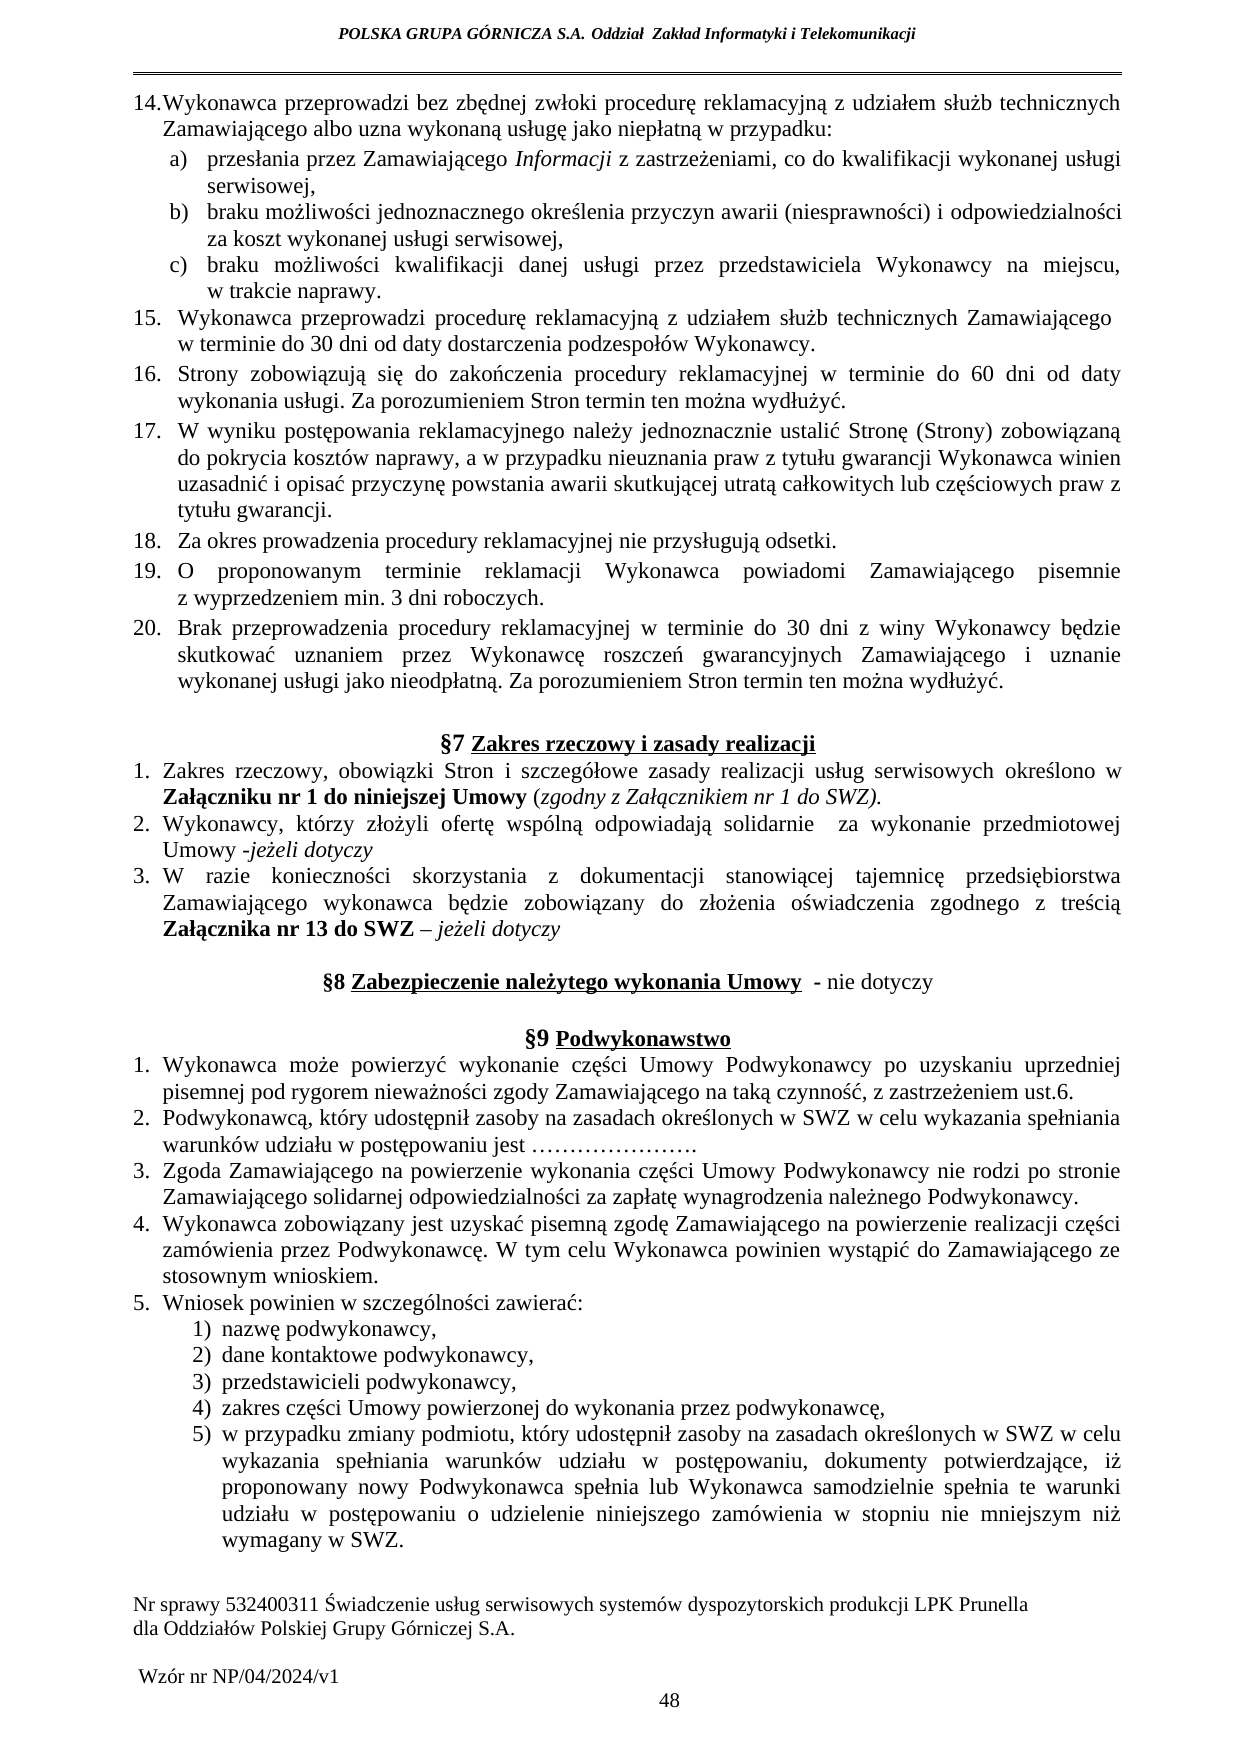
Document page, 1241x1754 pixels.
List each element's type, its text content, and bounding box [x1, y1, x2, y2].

text §9 Podwykonawstwo [133, 1023, 1122, 1052]
list Wykonawca zobowiązany jest uzyskać pisemną zgodę Zamawiającego na powierzenie realizacji części zamówienia przez Podwykonawcę. W tym celu Wykonawca powinien wystąpić do Zamawiającego ze stosownym wnioskiem. [133, 1210, 1122, 1289]
list Zgoda Zamawiającego na powierzenie wykonania części Umowy Podwykonawcy nie rodzi po stronie Zamawiającego solidarnej odpowiedzialności za zapłatę wynagrodzenia należnego Podwykonawcy. [133, 1157, 1122, 1210]
list W razie konieczności skorzystania z dokumentacji stanowiącej tajemnicę przedsiębiorstwa Zamawiającego wykonawca będzie zobowiązany do złożenia oświadczenia zgodnego z treścią Załącznika nr 13 do SWZ – jeżeli dotyczy [133, 862, 1122, 941]
list O proponowanym terminie reklamacji Wykonawca powiadomi Zamawiającego pisemnie z wyprzedzeniem min. 3 dni roboczych. [133, 557, 1122, 610]
list zakres części Umowy powierzonej do wykonania przez podwykonawcę, [192, 1394, 1122, 1421]
list Strony zobowiązują się do zakończenia procedury reklamacyjnej w terminie do 60 dni od daty wykonania usługi. Za porozumieniem Stron termin ten można wydłużyć. [133, 361, 1122, 413]
list nazwę podwykonawcy, [192, 1315, 1122, 1341]
list braku możliwości kwalifikacji danej usługi przez przedstawiciela Wykonawcy na miejscu, w trakcie naprawy. [169, 251, 1122, 304]
text §8 Zabezpieczenie należytego wykonania Umowy - nie dotyczy [133, 968, 1122, 994]
list W wyniku postępowania reklamacyjnego należy jednoznacznie ustalić Stronę (Strony) zobowiązaną do pokrycia kosztów naprawy, a w przypadku nieuznania praw z tytułu gwarancji Wykonawca winien uzasadnić i opisać przyczynę powstania awarii skutkującej utratą całkowitych lub częściowych praw z tytułu gwarancji. [133, 417, 1122, 523]
list Brak przeprowadzenia procedury reklamacyjnej w terminie do 30 dni z winy Wykonawcy będzie skutkować uznaniem przez Wykonawcę roszczeń gwarancyjnych Zamawiającego i uznanie wykonanej usługi jako nieodpłatną. Za porozumieniem Stron termin ten można wydłużyć. [133, 614, 1122, 693]
list Podwykonawcą, który udostępnił zasoby na zasadach określonych w SWZ w celu wykazania spełniania warunków udziału w postępowaniu jest …………………. [133, 1104, 1122, 1157]
list Wykonawca przeprowadzi procedurę reklamacyjną z udziałem służb technicznych Zamawiającego w terminie do 30 dni od daty dostarczenia podzespołów Wykonawcy. [133, 304, 1122, 356]
list dane kontaktowe podwykonawcy, [192, 1341, 1122, 1368]
list Zakres rzeczowy, obowiązki Stron i szczegółowe zasady realizacji usług serwisowych określono w Załączniku nr 1 do niniejszej Umowy (zgodny z Załącznikiem nr 1 do SWZ). [133, 757, 1122, 809]
list Wykonawca przeprowadzi bez zbędnej zwłoki procedurę reklamacyjną z udziałem służb technicznych Zamawiającego albo uzna wykonaną usługę jako niepłatną w przypadku: [133, 89, 1122, 141]
list Za okres prowadzenia procedury reklamacyjnej nie przysługują odsetki. [133, 527, 1122, 553]
list Wykonawcy, którzy złożyli ofertę wspólną odpowiadają solidarnie za wykonanie przedmiotowej Umowy -jeżeli dotyczy [133, 809, 1122, 862]
list przesłania przez Zamawiającego Informacji z zastrzeżeniami, co do kwalifikacji wykonanej usługi serwisowej, [169, 146, 1122, 198]
list w przypadku zmiany podmiotu, który udostępnił zasoby na zasadach określonych w SWZ w celu wykazania spełniania warunków udziału w postępowaniu, dokumenty potwierdzające, iż proponowany nowy Podwykonawca spełnia lub Wykonawca samodzielnie spełnia te warunki udziału w postępowaniu o udzielenie niniejszego zamówienia w stopniu nie mniejszym niż wymagany w SWZ. [192, 1421, 1122, 1552]
list Wykonawca może powierzyć wykonanie części Umowy Podwykonawcy po uzyskaniu uprzedniej pisemnej pod rygorem nieważności zgody Zamawiającego na taką czynność, z zastrzeżeniem ust.6. [133, 1052, 1122, 1104]
list przedstawicieli podwykonawcy, [192, 1368, 1122, 1394]
text §7 Zakres rzeczowy i zasady realizacji [133, 728, 1122, 757]
list Wniosek powinien w szczególności zawierać: [133, 1289, 1122, 1315]
list braku możliwości jednoznacznego określenia przyczyn awarii (niesprawności) i odpowiedzialności za koszt wykonanej usługi serwisowej, [169, 198, 1122, 251]
